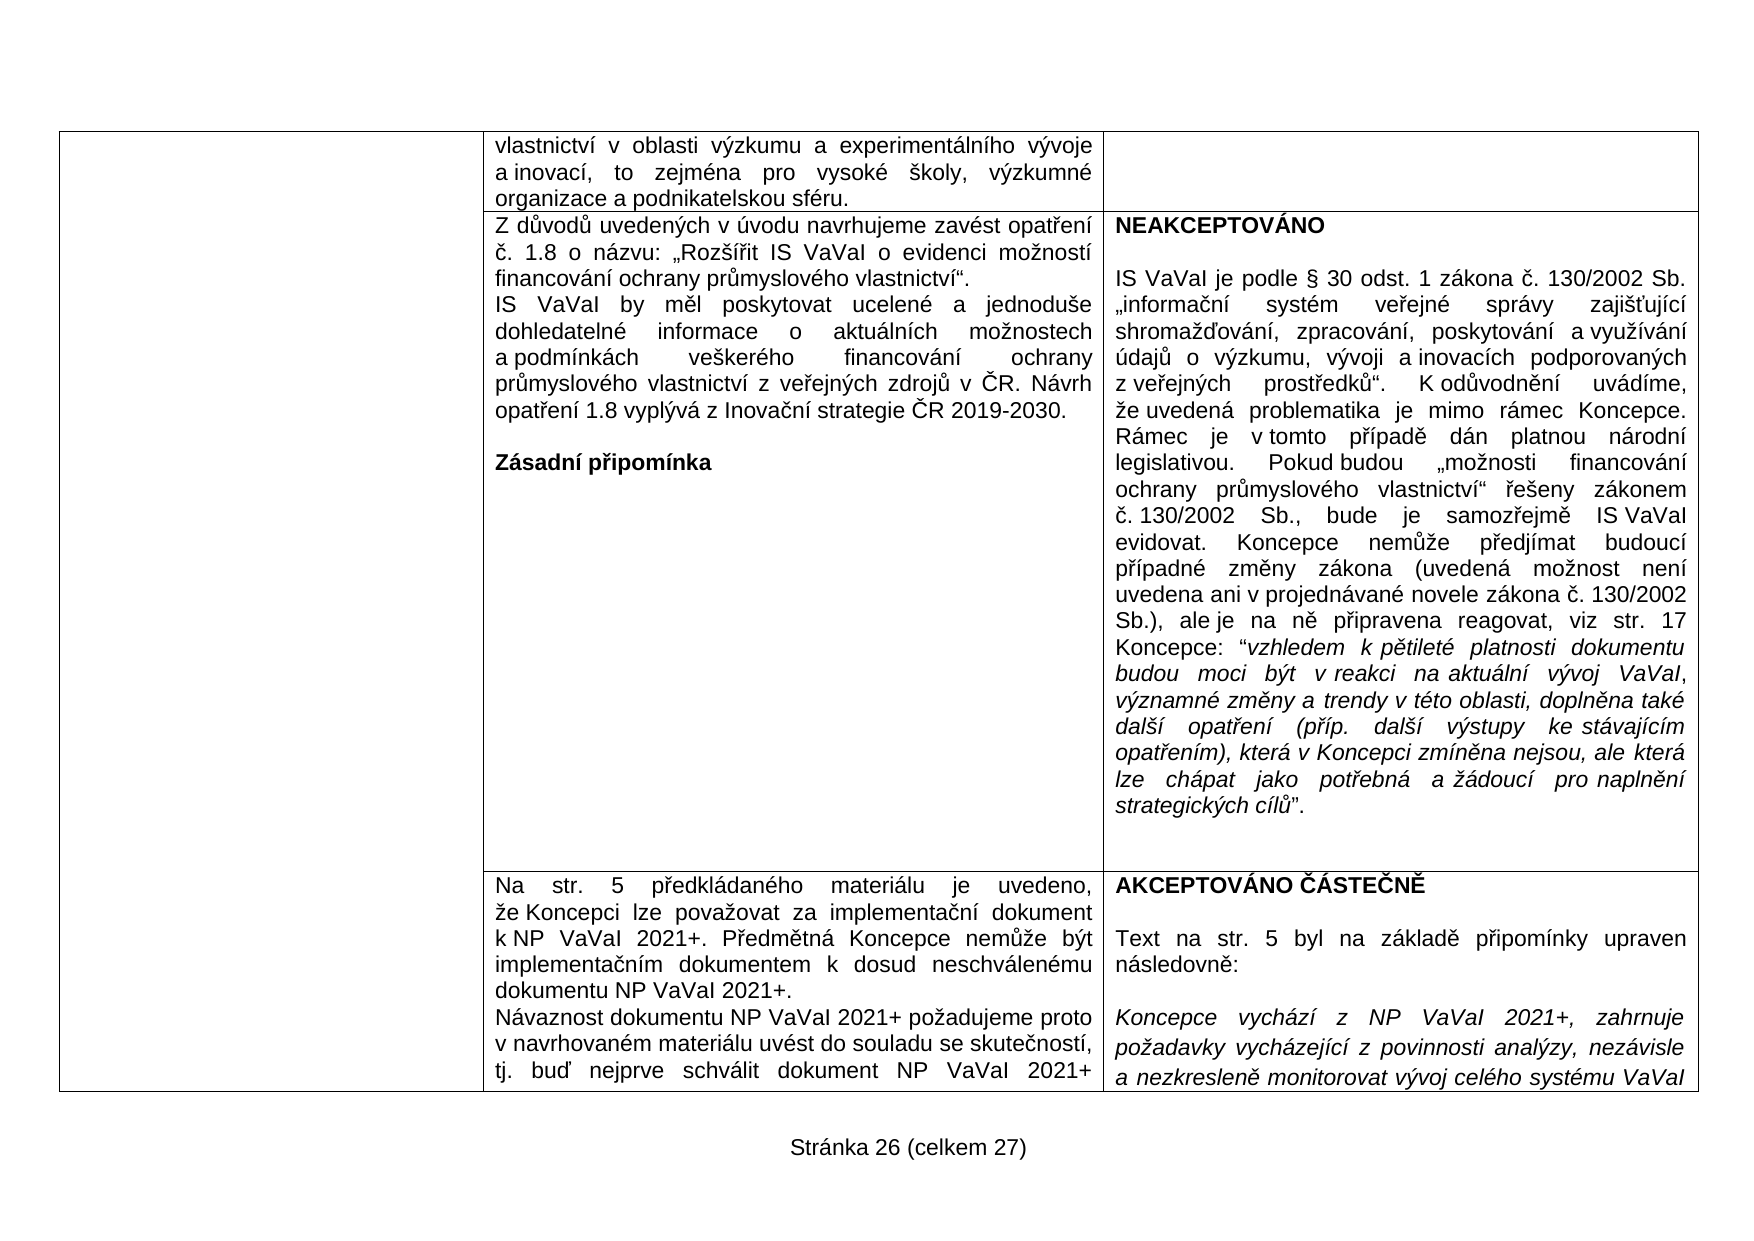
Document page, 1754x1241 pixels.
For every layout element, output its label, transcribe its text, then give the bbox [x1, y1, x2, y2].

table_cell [60, 132, 483, 1091]
table_cell Z důvodů uvedených v úvodu navrhujeme zavést opatření č. 1.8 o názvu: „Rozšířit IS VaVaI o evidenci možností financování ochrany průmyslového vlastnictví“. IS VaVaI by měl poskytovat ucelené a jednoduše dohledatelné informace o aktuálních možnostech a podmínkách veškerého financování ochrany průmyslového vlastnictví z veřejných zdrojů v ČR. Návrh opatření 1.8 vyplývá z Inovační strategie ČR 2019-2030. Zásadní připomínka [484, 212, 1103, 871]
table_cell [484, 872, 1103, 1091]
table_cell [1104, 132, 1698, 211]
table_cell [484, 132, 1103, 211]
table_cell NEAKCEPTOVÁNO IS VaVaI je podle § 30 odst. 1 zákona č. 130/2002 Sb. „informační systém veřejné správy zajišťující shromažďování, zpracování, poskytování a využívání údajů o výzkumu, vývoji a inovacích podporovaných z veřejných prostředků“. K odůvodnění uvádíme, že uvedená problematika je mimo rámec Koncepce. Rámec je v tomto případě dán platnou národní legislativou. Pokud budou „možnosti financování ochrany průmyslového vlastnictví“ řešeny zákonem č. 130/2002 Sb., bude je samozřejmě IS VaVaI evidovat. Koncepce nemůže předjímat budoucí případné změny zákona (uvedená možnost není uvedena ani v projednávané novele zákona č. 130/2002 Sb.), ale je na ně připravena reagovat, viz str. 17 Koncepce: “vzhledem k pětileté platnosti dokumentu budou moci být v reakci na aktuální vývoj VaVaI, významné změny a trendy v této oblasti, doplněna také další opatření (příp. další výstupy ke stávajícím opatřením), která v Koncepci zmíněna nejsou, ale která lze chápat jako potřebná a žádoucí pro naplnění strategických cílů”. [1104, 212, 1698, 871]
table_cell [1104, 872, 1698, 1091]
